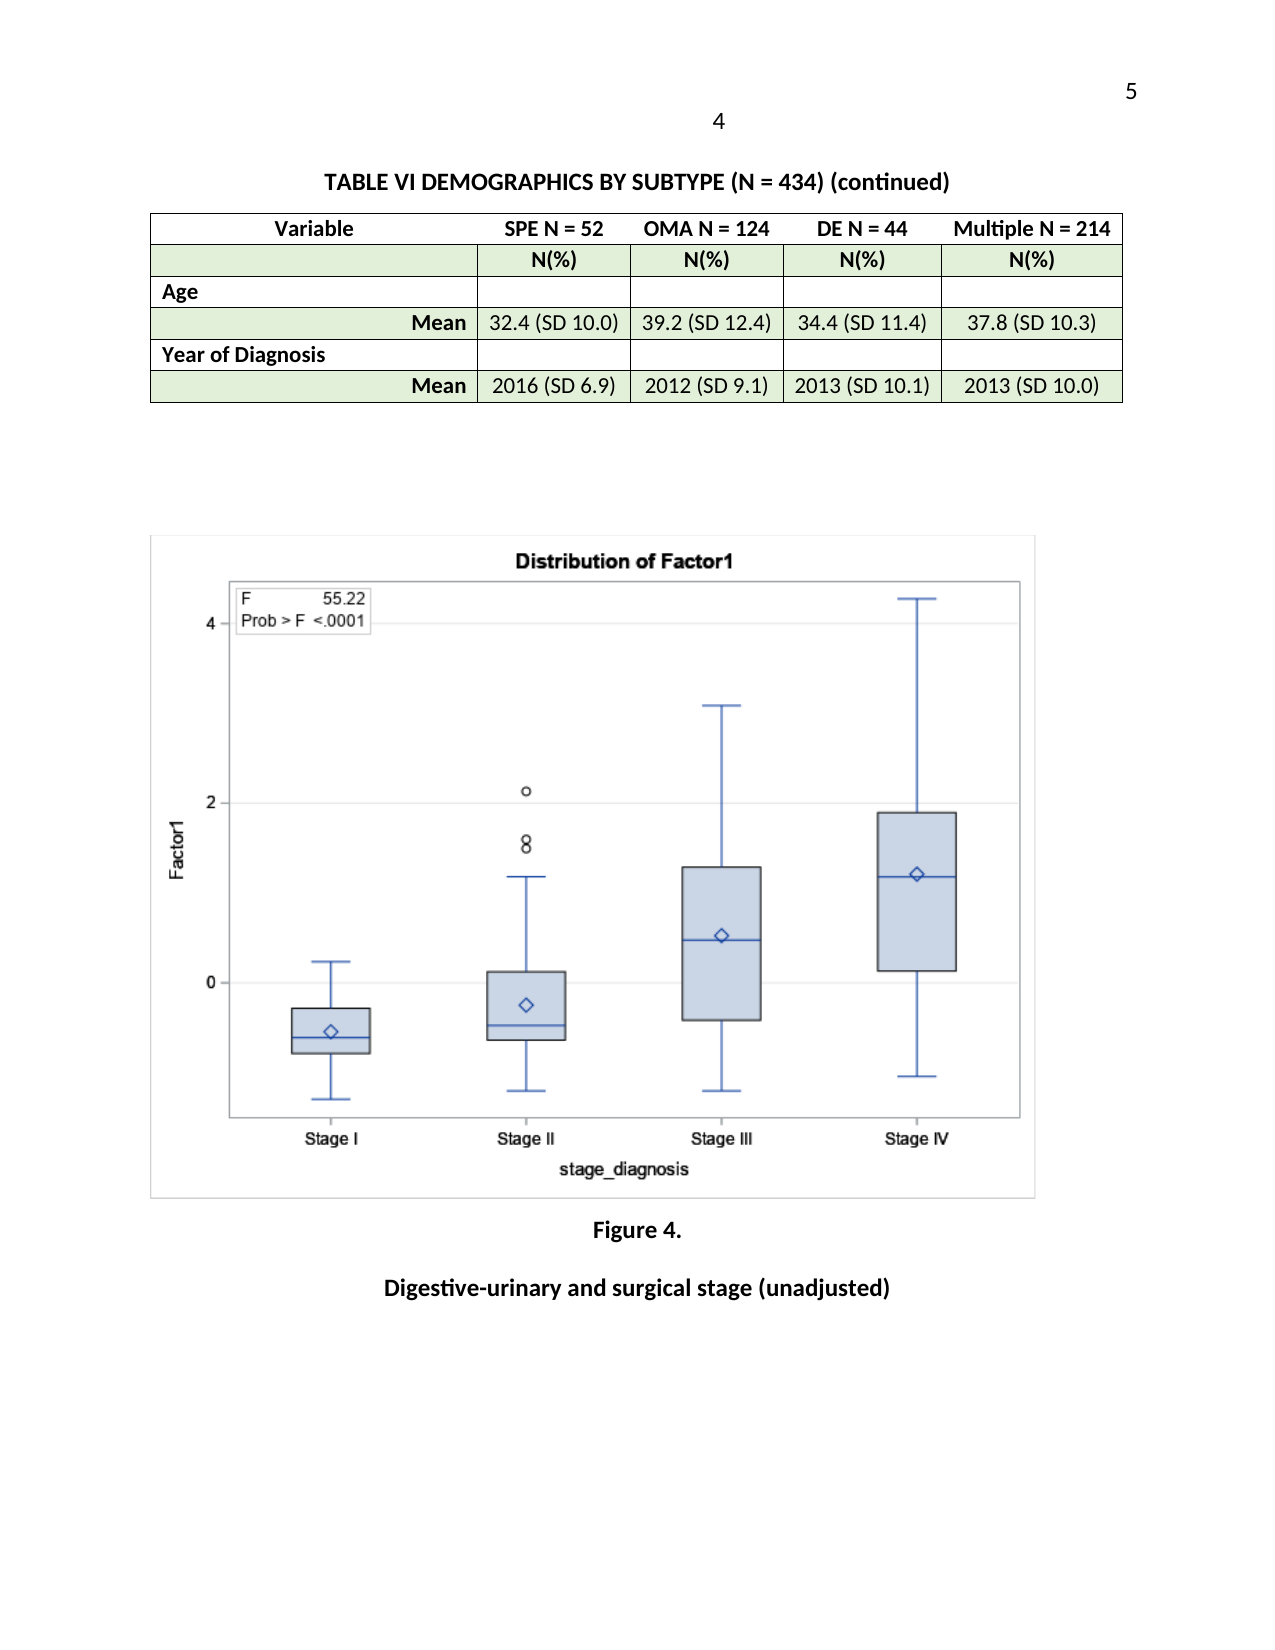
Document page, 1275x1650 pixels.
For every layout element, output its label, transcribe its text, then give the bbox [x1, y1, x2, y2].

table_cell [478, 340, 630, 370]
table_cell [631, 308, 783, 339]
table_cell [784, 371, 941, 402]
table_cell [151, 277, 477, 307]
text TABLE VI DEMOGRAPHICS BY SUBTYPE (N = 434) (continued) [150, 167, 1125, 197]
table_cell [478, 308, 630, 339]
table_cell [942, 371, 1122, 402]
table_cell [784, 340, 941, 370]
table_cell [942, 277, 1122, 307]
text Figure 4. [150, 1214, 1125, 1244]
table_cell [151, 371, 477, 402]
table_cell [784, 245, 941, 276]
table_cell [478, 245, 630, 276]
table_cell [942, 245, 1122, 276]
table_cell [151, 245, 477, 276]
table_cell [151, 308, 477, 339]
picture [150, 535, 1036, 1199]
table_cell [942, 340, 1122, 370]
subtitle Digestive-urinary and surgical stage (unadjusted) [150, 1273, 1125, 1303]
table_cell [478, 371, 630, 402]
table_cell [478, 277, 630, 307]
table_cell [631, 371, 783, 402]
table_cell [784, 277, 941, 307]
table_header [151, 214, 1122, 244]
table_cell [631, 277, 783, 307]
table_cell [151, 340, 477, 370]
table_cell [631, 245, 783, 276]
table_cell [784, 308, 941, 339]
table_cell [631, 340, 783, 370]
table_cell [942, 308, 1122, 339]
